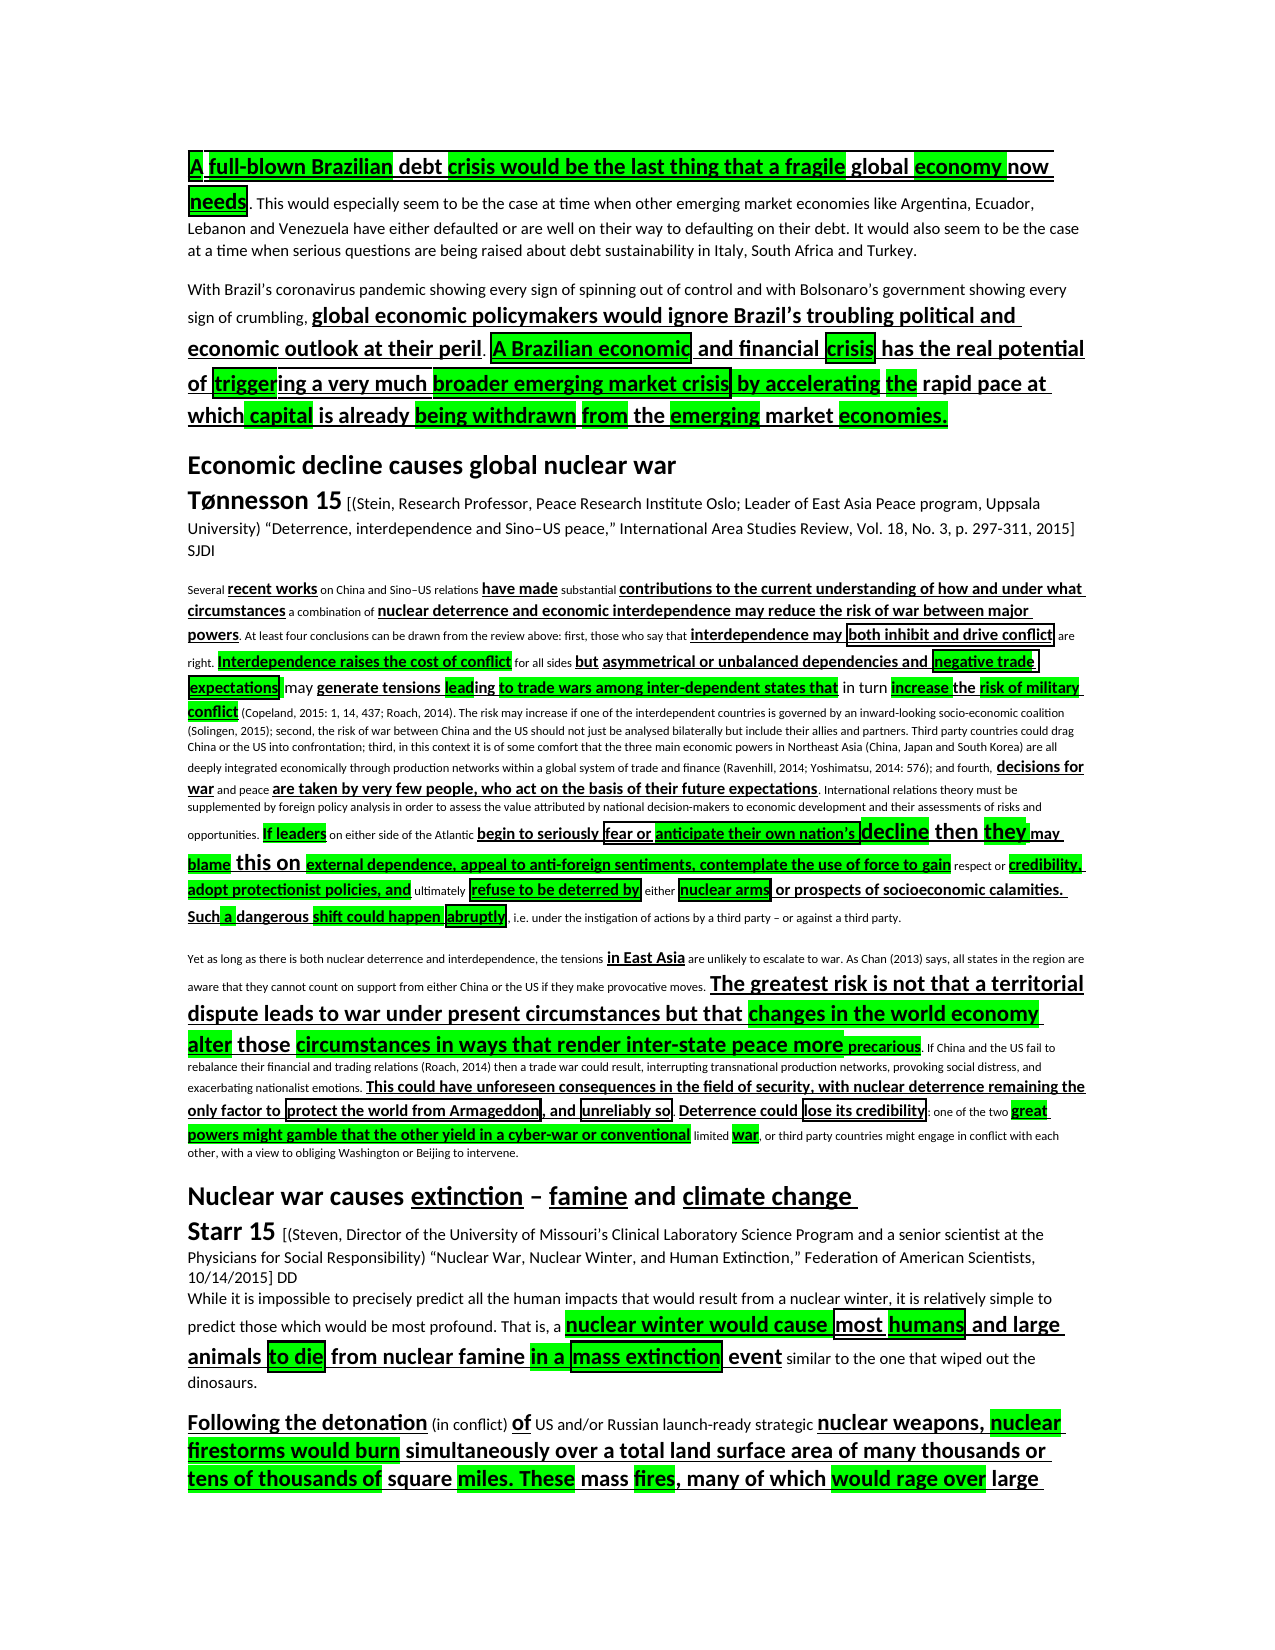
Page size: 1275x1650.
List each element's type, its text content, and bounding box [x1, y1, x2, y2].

subtitle Nuclear war causes extinction – famine and climate change [187, 1179, 1087, 1212]
text A full-blown Brazilian debt crisis would be the last thing that a fragile global economy now needs. This would especially seem to be the case at time when other emerging market economies like Argentina, Ecuador, Lebanon and Venezuela have either defaulted or are well on their way to defaulting on their debt. It would also seem to be the case at a time when serious questions are being raised about debt sustainability in Italy, South Africa and Turkey. [187, 150, 1087, 261]
text Starr 15 [(Steven, Director of the University of Missouri’s Clinical Laboratory Science Program and a senior scientist at the Physicians for Social Responsibility) “Nuclear War, Nuclear Winter, and Human Extinction,” Federation of American Scientists, 10/14/2015] DD While it is impossible to precisely predict all the human impacts that would result from a nuclear winter, it is relatively simple to predict those which would be most profound. That is, a nuclear winter would cause most humans and large animals to die from nuclear famine in a mass extinction event similar to the one that wiped out the dinosaurs. [187, 1214, 1087, 1393]
text With Brazil’s coronavirus pandemic showing every sign of spinning out of control and with Bolsonaro’s government showing every sign of crumbling, global economic policymakers would ignore Brazil’s troubling political and economic outlook at their peril. A Brazilian economic and financial crisis has the real potential of triggering a very much broader emerging market crisis by accelerating the rapid pace at which capital is already being withdrawn from the emerging market economies. [187, 279, 1087, 429]
text Economic decline causes global nuclear war [187, 448, 1087, 481]
text Tønnesson 15 [(Stein, Research Professor, Peace Research Institute Oslo; Leader of East Asia Peace program, Uppsala University) “Deterrence, interdependence and Sino–US peace,” International Area Studies Review, Vol. 18, No. 3, p. 297-311, 2015] SJDI [187, 483, 1087, 560]
text Several recent works on China and Sino–US relations have made substantial contributions to the current understanding of how and under what circumstances a combination of nuclear deterrence and economic interdependence may reduce the risk of war between major powers. At least four conclusions can be drawn from the review above: first, those who say that interdependence may both inhibit and drive conflict are right. Interdependence raises the cost of conflict for all sides but asymmetrical or unbalanced dependencies and negative trade expectations may generate tensions leading to trade wars among inter-dependent states that in turn increase the risk of military conflict (Copeland, 2015: 1, 14, 437; Roach, 2014). The risk may increase if one of the interdependent countries is governed by an inward-looking socio-economic coalition (Solingen, 2015); second, the risk of war between China and the US should not just be analysed bilaterally but include their allies and partners. Third party countries could drag China or the US into confrontation; third, in this context it is of some comfort that the three main economic powers in Northeast Asia (China, Japan and South Korea) are all deeply integrated economically through production networks within a global system of trade and finance (Ravenhill, 2014; Yoshimatsu, 2014: 576); and fourth, decisions for war and peace are taken by very few people, who act on the basis of their future expectations. International relations theory must be supplemented by foreign policy analysis in order to assess the value attributed by national decision-makers to economic development and their assessments of risks and opportunities. If leaders on either side of the Atlantic begin to seriously fear or anticipate their own nation’s decline then they may blame this on external dependence, appeal to anti-foreign sentiments, contemplate the use of force to gain respect or credibility, adopt protectionist policies, and ultimately refuse to be deterred by either nuclear arms or prospects of socioeconomic calamities. Such a dangerous shift could happen abruptly, i.e. under the instigation of actions by a third party – or against a third party. [187, 578, 1087, 928]
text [187, 1408, 1087, 1493]
text Yet as long as there is both nuclear deterrence and interdependence, the tensions in East Asia are unlikely to escalate to war. As Chan (2013) says, all states in the region are aware that they cannot count on support from either China or the US if they make provocative moves. The greatest risk is not that a territorial dispute leads to war under present circumstances but that changes in the world economy alter those circumstances in ways that render inter-state peace more precarious. If China and the US fail to rebalance their financial and trading relations (Roach, 2014) then a trade war could result, interrupting transnational production networks, provoking social distress, and exacerbating nationalist emotions. This could have unforeseen consequences in the field of security, with nuclear deterrence remaining the only factor to protect the world from Armageddon, and unreliably so. Deterrence could lose its credibility: one of the two great powers might gamble that the other yield in a cyber-war or conventional limited war, or third party countries might engage in conflict with each other, with a view to obliging Washington or Beijing to intervene. [187, 947, 1087, 1161]
